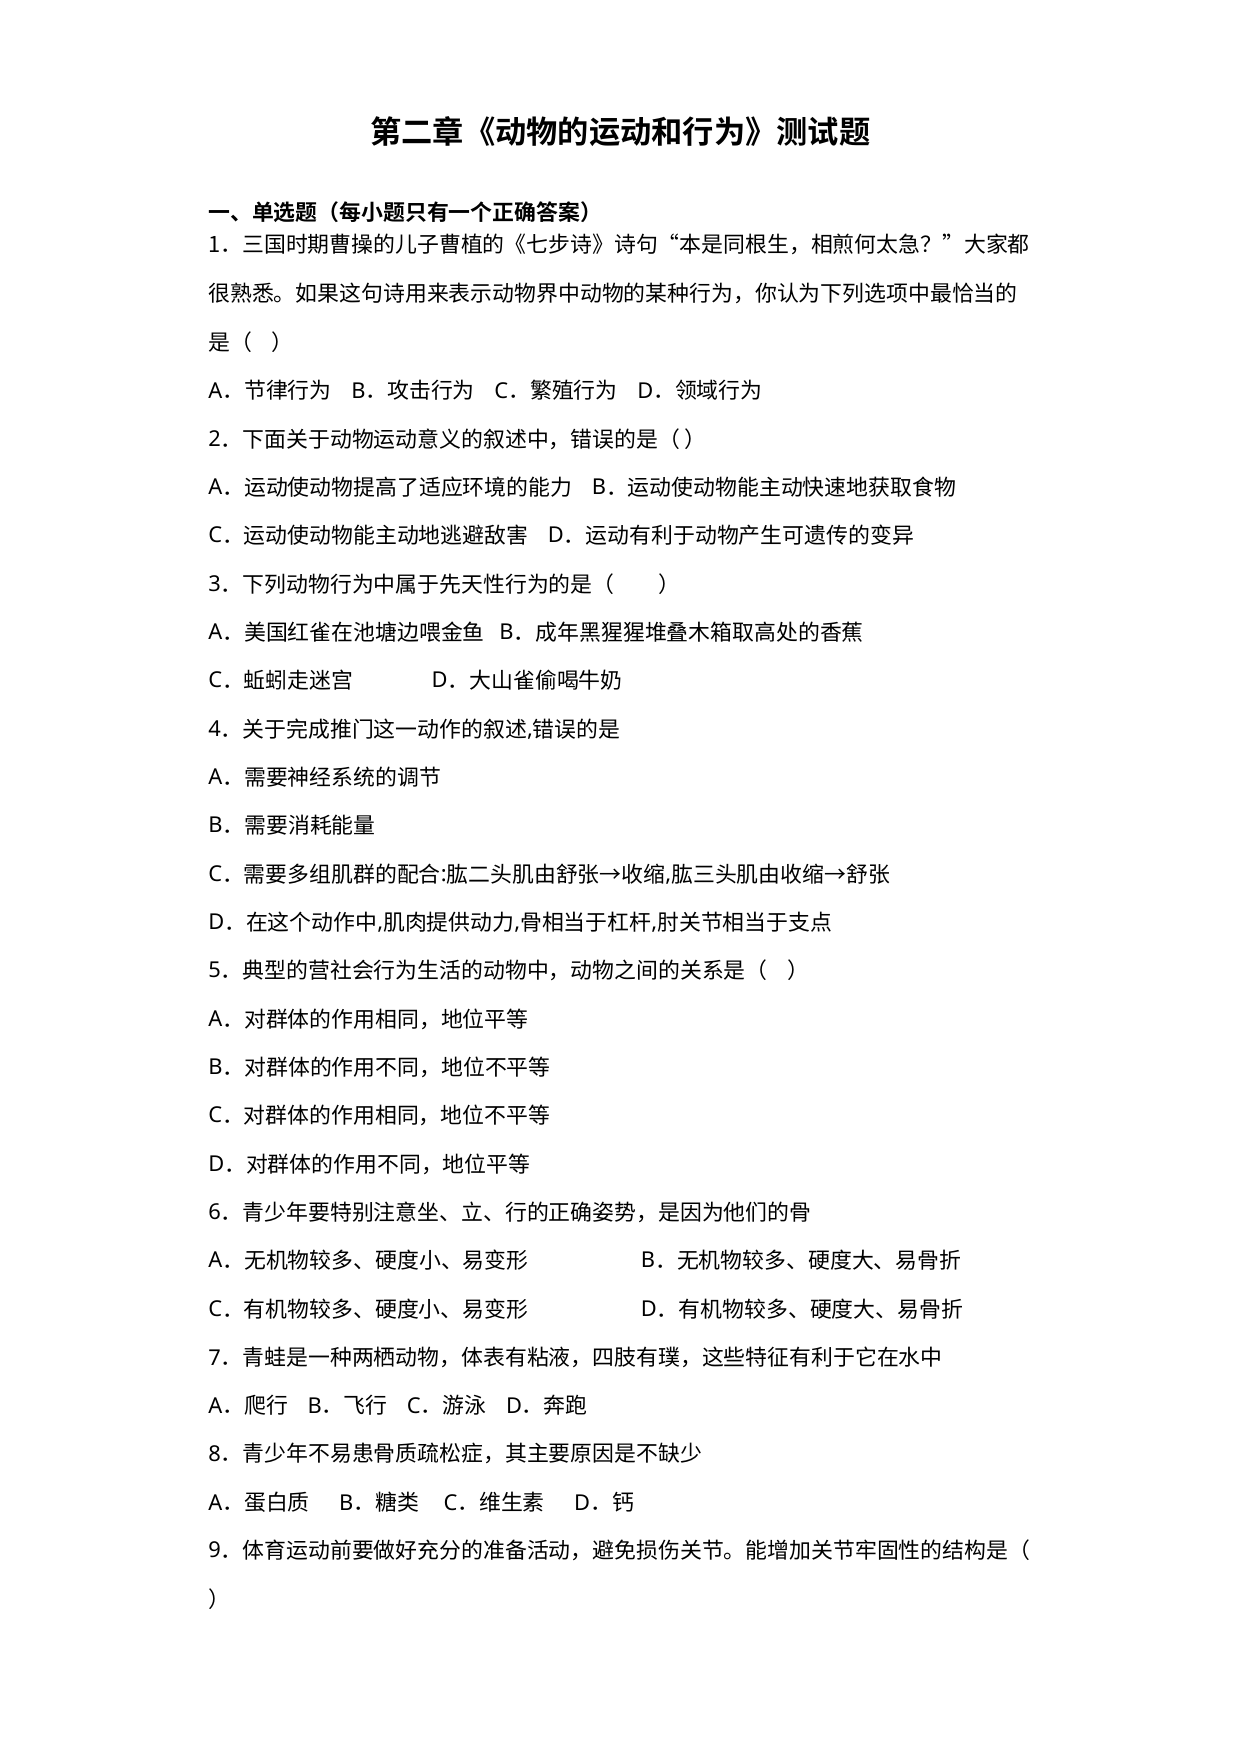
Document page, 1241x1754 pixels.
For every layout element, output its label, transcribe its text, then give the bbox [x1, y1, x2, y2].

text C．有机物较多、硬度小、易变形 D．有机物较多、硬度大、易骨折 [208, 1291, 1032, 1324]
text 第二章《动物的运动和行为》测试题 [208, 97, 1032, 162]
text A．美国红雀在池塘边喂金鱼 B．成年黑猩猩堆叠木箱取高处的香蕉 [208, 614, 1032, 647]
text A．蛋白质 B．糖类 C．维生素 D．钙 [208, 1484, 1032, 1517]
text 4．关于完成推门这一动作的叙述,错误的是 [208, 711, 1032, 744]
text 3．下列动物行为中属于先天性行为的是（ ） [208, 566, 1032, 599]
text 7．青蛙是一种两栖动物，体表有粘液，四肢有璞，这些特征有利于它在水中 [208, 1339, 1032, 1372]
text 8．青少年不易患骨质疏松症，其主要原因是不缺少 [208, 1436, 1032, 1469]
text C．需要多组肌群的配合:肱二头肌由舒张→收缩,肱三头肌由收缩→舒张 [208, 856, 1032, 889]
text 9．体育运动前要做好充分的准备活动，避免损伤关节。能增加关节牢固性的结构是（ ） [208, 1533, 1032, 1614]
text A．运动使动物提高了适应环境的能力 B．运动使动物能主动快速地获取食物 [208, 469, 1032, 502]
text A．爬行 B．飞行 C．游泳 D．奔跑 [208, 1388, 1032, 1420]
text C．运动使动物能主动地逃避敌害 D．运动有利于动物产生可遗传的变异 [208, 518, 1032, 550]
text 6．青少年要特别注意坐、立、行的正确姿势，是因为他们的骨 [208, 1194, 1032, 1227]
text A．需要神经系统的调节 [208, 759, 1032, 792]
text A．节律行为 B．攻击行为 C．繁殖行为 D．领域行为 [208, 373, 1032, 405]
text D．在这个动作中,肌肉提供动力,骨相当于杠杆,肘关节相当于支点 [208, 904, 1032, 937]
text A．对群体的作用相同，地位平等 [208, 1001, 1032, 1034]
text B．对群体的作用不同，地位不平等 [208, 1049, 1032, 1082]
text 一、单选题（每小题只有一个正确答案） [208, 194, 1032, 227]
text C．对群体的作用相同，地位不平等 [208, 1098, 1032, 1130]
text C．蚯蚓走迷宫 D．大山雀偷喝牛奶 [208, 663, 1032, 695]
text 2．下面关于动物运动意义的叙述中，错误的是（ ） [208, 421, 1032, 454]
text B．需要消耗能量 [208, 808, 1032, 840]
text A．无机物较多、硬度小、易变形 B．无机物较多、硬度大、易骨折 [208, 1243, 1032, 1275]
text D．对群体的作用不同，地位平等 [208, 1146, 1032, 1179]
text 1．三国时期曹操的儿子曹植的《七步诗》诗句“本是同根生，相煎何太急？”大家都很熟悉。如果这句诗用来表示动物界中动物的某种行为，你认为下列选项中最恰当的是（ ） [208, 227, 1032, 357]
text 5．典型的营社会行为生活的动物中，动物之间的关系是（ ） [208, 953, 1032, 985]
